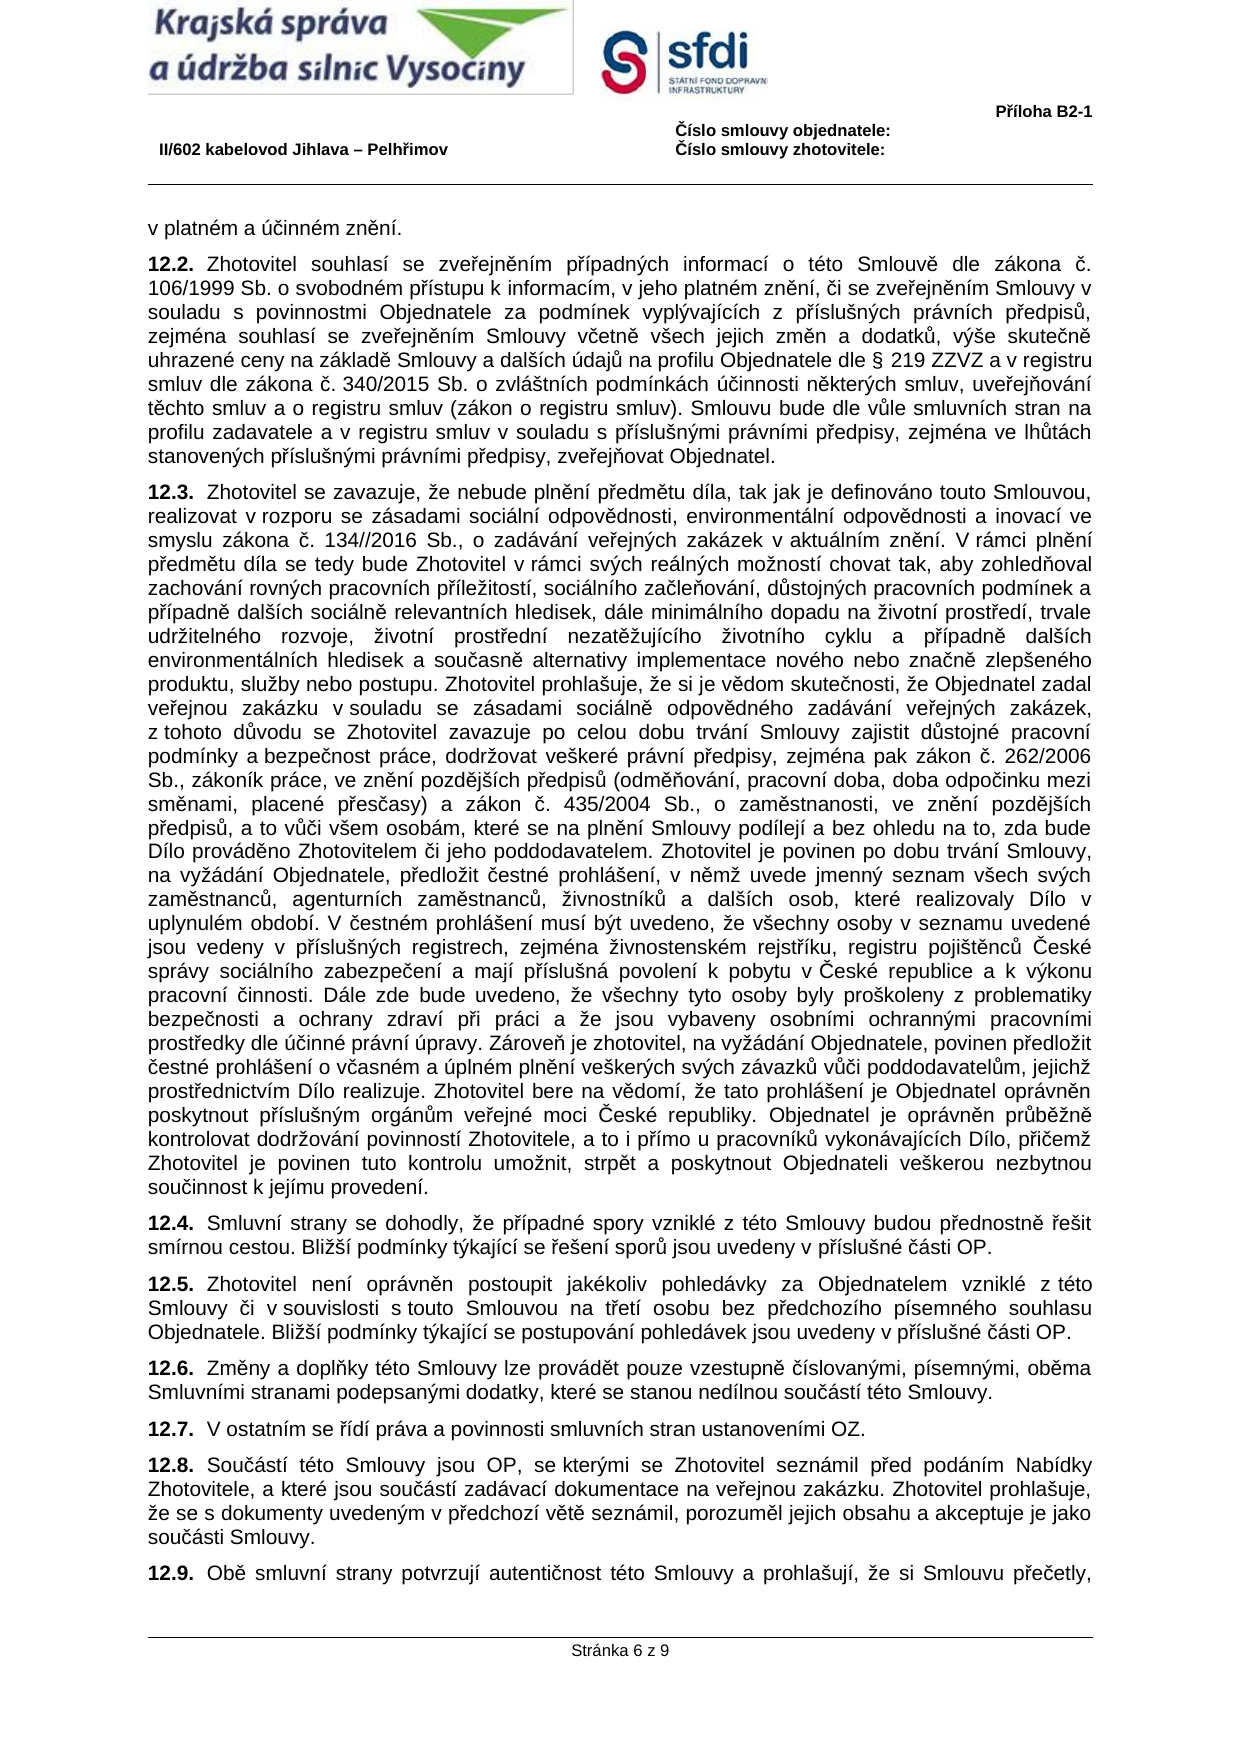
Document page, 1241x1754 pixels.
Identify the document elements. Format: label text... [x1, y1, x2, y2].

picture [598, 14, 768, 108]
picture [147, 0, 574, 96]
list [148, 1561, 1093, 1585]
list Zhotovitel není oprávněn postoupit jakékoliv pohledávky za Objednatelem vzniklé z této Smlouvy či v souvislosti s touto Smlouvou na třetí osobu bez předchozího písemného souhlasu Objednatele. Bližší podmínky týkající se postupování pohledávek jsou uvedeny v příslušné části OP. [148, 1272, 1093, 1343]
list Změny a doplňky této Smlouvy lze provádět pouze vzestupně číslovanými, písemnými, oběma Smluvními stranami podepsanými dodatky, které se stanou nedílnou součástí této Smlouvy. [148, 1356, 1093, 1404]
list Součástí této Smlouvy jsou OP, se kterými se Zhotovitel seznámil před podáním Nabídky Zhotovitele, a které jsou součástí zadávací dokumentace na veřejnou zakázku. Zhotovitel prohlašuje, že se s dokumenty uvedeným v předchozí větě seznámil, porozuměl jejich obsahu a akceptuje je jako součásti Smlouvy. [148, 1453, 1093, 1549]
list Zhotovitel souhlasí se zveřejněním případných informací o této Smlouvě dle zákona č. 106/1999 Sb. o svobodném přístupu k informacím, v jeho platném znění, či se zveřejněním Smlouvy v souladu s povinnostmi Objednatele za podmínek vyplývajících z příslušných právních předpisů, zejména souhlasí se zveřejněním Smlouvy včetně všech jejich změn a dodatků, výše skutečně uhrazené ceny na základě Smlouvy a dalších údajů na profilu Objednatele dle § 219 ZZVZ a v registru smluv dle zákona č. 340/2015 Sb. o zvláštních podmínkách účinnosti některých smluv, uveřejňování těchto smluv a o registru smluv (zákon o registru smluv). Smlouvu bude dle vůle smluvních stran na profilu zadavatele a v registru smluv v souladu s příslušnými právními předpisy, zejména ve lhůtách stanovených příslušnými právními předpisy, zveřejňovat Objednatel. [148, 252, 1093, 467]
list V ostatním se řídí práva a povinnosti smluvních stran ustanoveními OZ. [148, 1416, 1093, 1440]
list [148, 215, 1093, 239]
list Smluvní strany se dohodly, že případné spory vzniklé z této Smlouvy budou přednostně řešit smírnou cestou. Bližší podmínky týkající se řešení sporů jsou uvedeny v příslušné části OP. [148, 1211, 1093, 1259]
list Zhotovitel se zavazuje, že nebude plnění předmětu díla, tak jak je definováno touto Smlouvou, realizovat v rozporu se zásadami sociální odpovědnosti, environmentální odpovědnosti a inovací ve smyslu zákona č. 134//2016 Sb., o zadávání veřejných zakázek v aktuálním znění. V rámci plnění předmětu díla se tedy bude Zhotovitel v rámci svých reálných možností chovat tak, aby zohledňoval zachování rovných pracovních příležitostí, sociálního začleňování, důstojných pracovních podmínek a případně dalších sociálně relevantních hledisek, dále minimálního dopadu na životní prostředí, trvale udržitelného rozvoje, životní prostřední nezatěžujícího životního cyklu a případně dalších environmentálních hledisek a současně alternativy implementace nového nebo značně zlepšeného produktu, služby nebo postupu. Zhotovitel prohlašuje, že si je vědom skutečnosti, že Objednatel zadal veřejnou zakázku v souladu se zásadami sociálně odpovědného zadávání veřejných zakázek, z tohoto důvodu se Zhotovitel zavazuje po celou dobu trvání Smlouvy zajistit důstojné pracovní podmínky a bezpečnost práce, dodržovat veškeré právní předpisy, zejména pak zákon č. 262/2006 Sb., zákoník práce, ve znění pozdějších předpisů (odměňování, pracovní doba, doba odpočinku mezi směnami, placené přesčasy) a zákon č. 435/2004 Sb., o zaměstnanosti, ve znění pozdějších předpisů, a to vůči všem osobám, které se na plnění Smlouvy podílejí a bez ohledu na to, zda bude Dílo prováděno Zhotovitelem či jeho poddodavatelem. Zhotovitel je povinen po dobu trvání Smlouvy, na vyžádání Objednatele, předložit čestné prohlášení, v němž uvede jmenný seznam všech svých zaměstnanců, agenturních zaměstnanců, živnostníků a dalších osob, které realizovaly Dílo v uplynulém období. V čestném prohlášení musí být uvedeno, že všechny osoby v seznamu uvedené jsou vedeny v příslušných registrech, zejména živnostenském rejstříku, registru pojištěnců České správy sociálního zabezpečení a mají příslušná povolení k pobytu v České republice a k výkonu pracovní činnosti. Dále zde bude uvedeno, že všechny tyto osoby byly proškoleny z problematiky bezpečnosti a ochrany zdraví při práci a že jsou vybaveny osobními ochrannými pracovními prostředky dle účinné právní úpravy. Zároveň je zhotovitel, na vyžádání Objednatele, povinen předložit čestné prohlášení o včasném a úplném plnění veškerých svých závazků vůči poddodavatelům, jejichž prostřednictvím Dílo realizuje. Zhotovitel bere na vědomí, že tato prohlášení je Objednatel oprávněn poskytnout příslušným orgánům veřejné moci České republiky. Objednatel je oprávněn průběžně kontrolovat dodržování povinností Zhotovitele, a to i přímo u pracovníků vykonávajících Dílo, přičemž Zhotovitel je povinen tuto kontrolu umožnit, strpět a poskytnout Objednateli veškerou nezbytnou součinnost k jejímu provedení. [148, 480, 1093, 1199]
